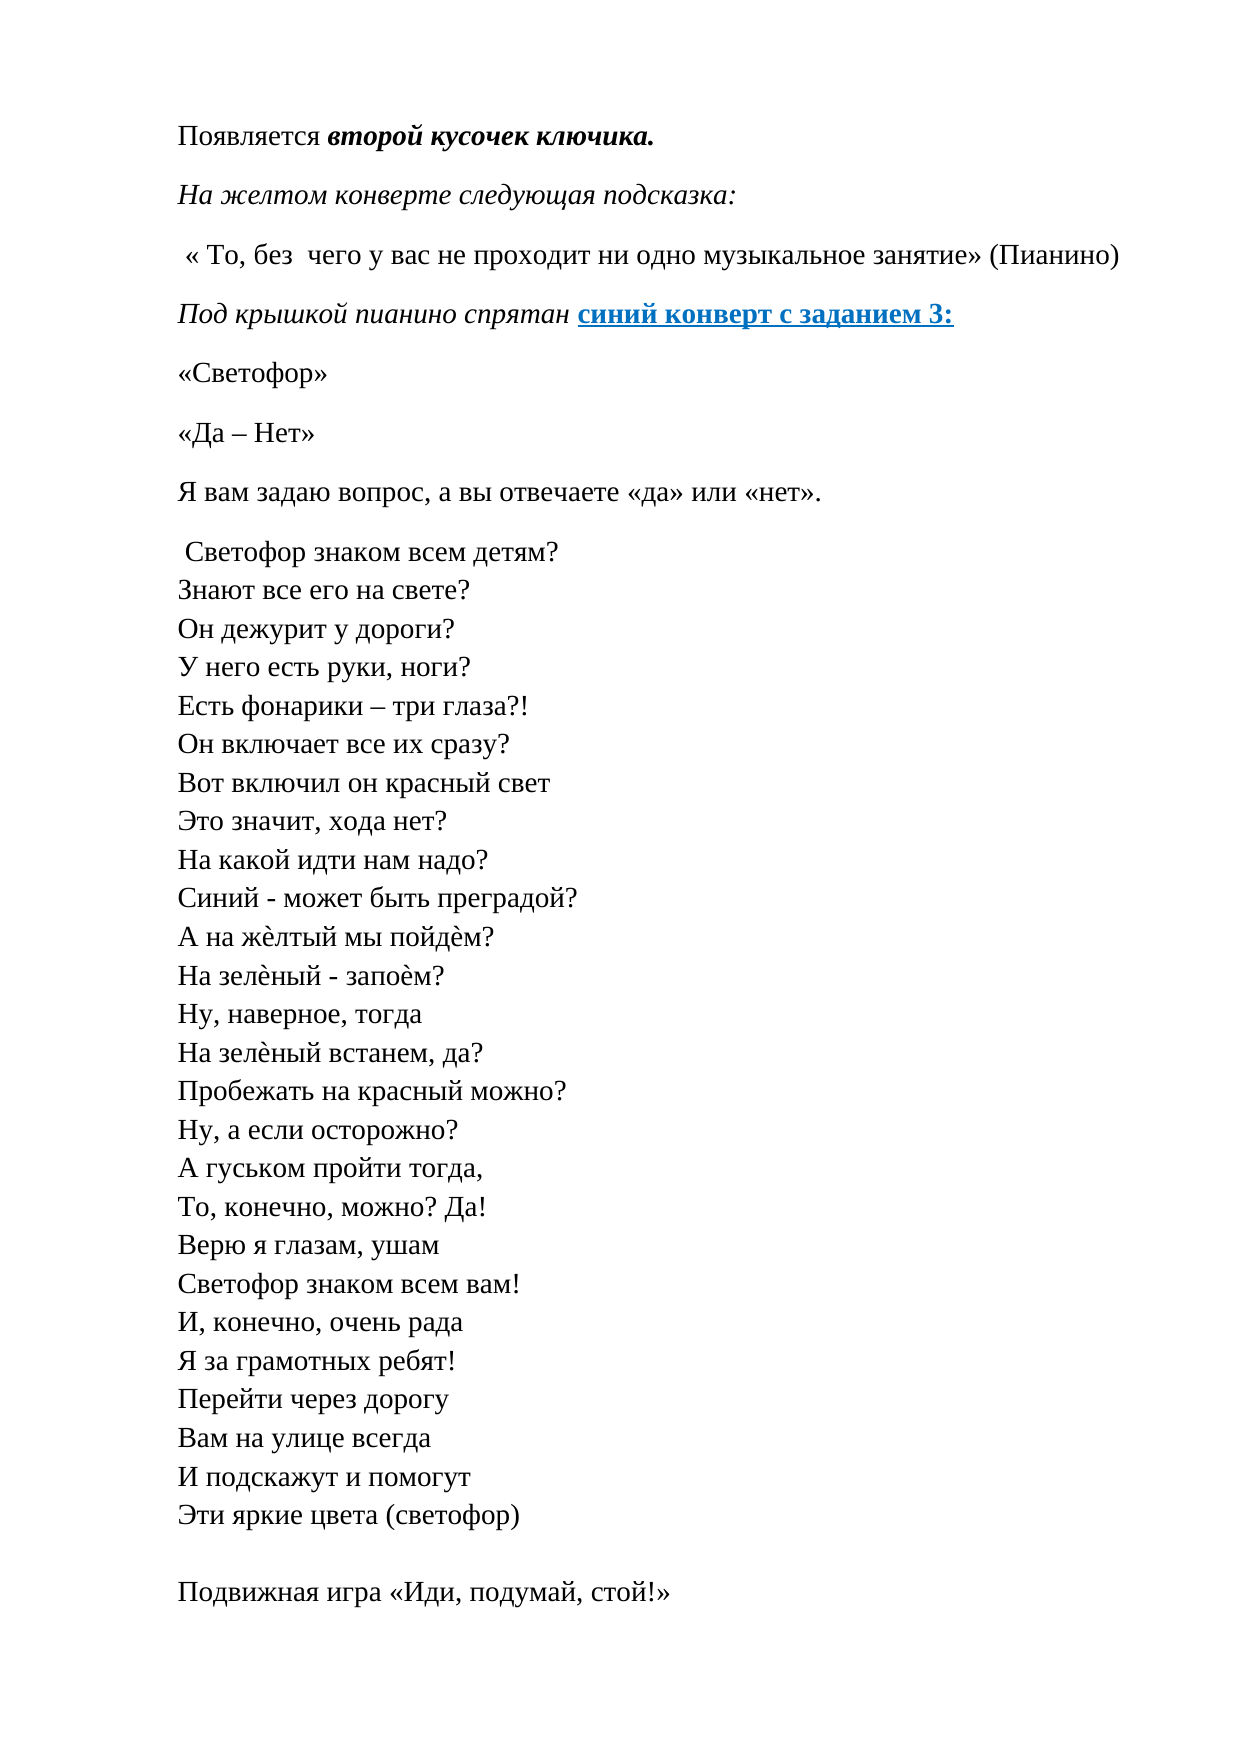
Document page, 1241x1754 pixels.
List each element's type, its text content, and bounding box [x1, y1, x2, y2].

text «Да – Нет» [177, 415, 1152, 448]
text Это значит, хода нет? [177, 803, 1152, 837]
text «Светофор» [177, 356, 1152, 389]
text « То, без чего у вас не проходит ни одно музыкальное занятие» (Пианино) [177, 237, 1152, 270]
text То, конечно, можно? Да! [177, 1189, 1152, 1222]
text Перейти через дорогу Вам на улице всегда И подскажут и помогут Эти яркие цвета (светофор) [177, 1382, 1152, 1531]
text На какой идти нам надо? [177, 842, 1152, 876]
text На зелѐный - запоѐм? [177, 958, 1152, 991]
text Появляется второй кусочек ключика. [177, 118, 1152, 152]
text Под крышкой пианино спрятан синий конверт с заданием 3: [177, 296, 1152, 330]
text У него есть руки, ноги? [177, 649, 1152, 683]
text Он включает все их сразу? [177, 726, 1152, 760]
text А гуськом пройти тогда, [177, 1150, 1152, 1184]
text Он дежурит у дороги? [177, 611, 1152, 644]
text Пробежать на красный можно? [177, 1073, 1152, 1107]
text Знают все его на свете? [177, 572, 1152, 606]
text Верю я глазам, ушам [177, 1227, 1152, 1261]
text Ну, а если осторожно? [177, 1112, 1152, 1145]
text И, конечно, очень рада [177, 1304, 1152, 1338]
text На зелѐный встанем, да? [177, 1035, 1152, 1068]
text На желтом конверте следующая подсказка: [177, 177, 1152, 211]
text Есть фонарики – три глаза?! [177, 688, 1152, 721]
text Я за грамотных ребят! [177, 1343, 1152, 1377]
text Я вам задаю вопрос, а вы отвечаете «да» или «нет». [177, 474, 1152, 508]
text Ну, наверное, тогда [177, 996, 1152, 1030]
text Синий - может быть преградой? [177, 881, 1152, 914]
text А на жѐлтый мы пойдѐм? [177, 919, 1152, 953]
text Подвижная игра «Иди, подумай, стой!» [177, 1574, 1152, 1608]
text Светофор знаком всем детям? [177, 534, 1152, 567]
text Светофор знаком всем вам! [177, 1266, 1152, 1299]
text Вот включил он красный свет [177, 765, 1152, 798]
